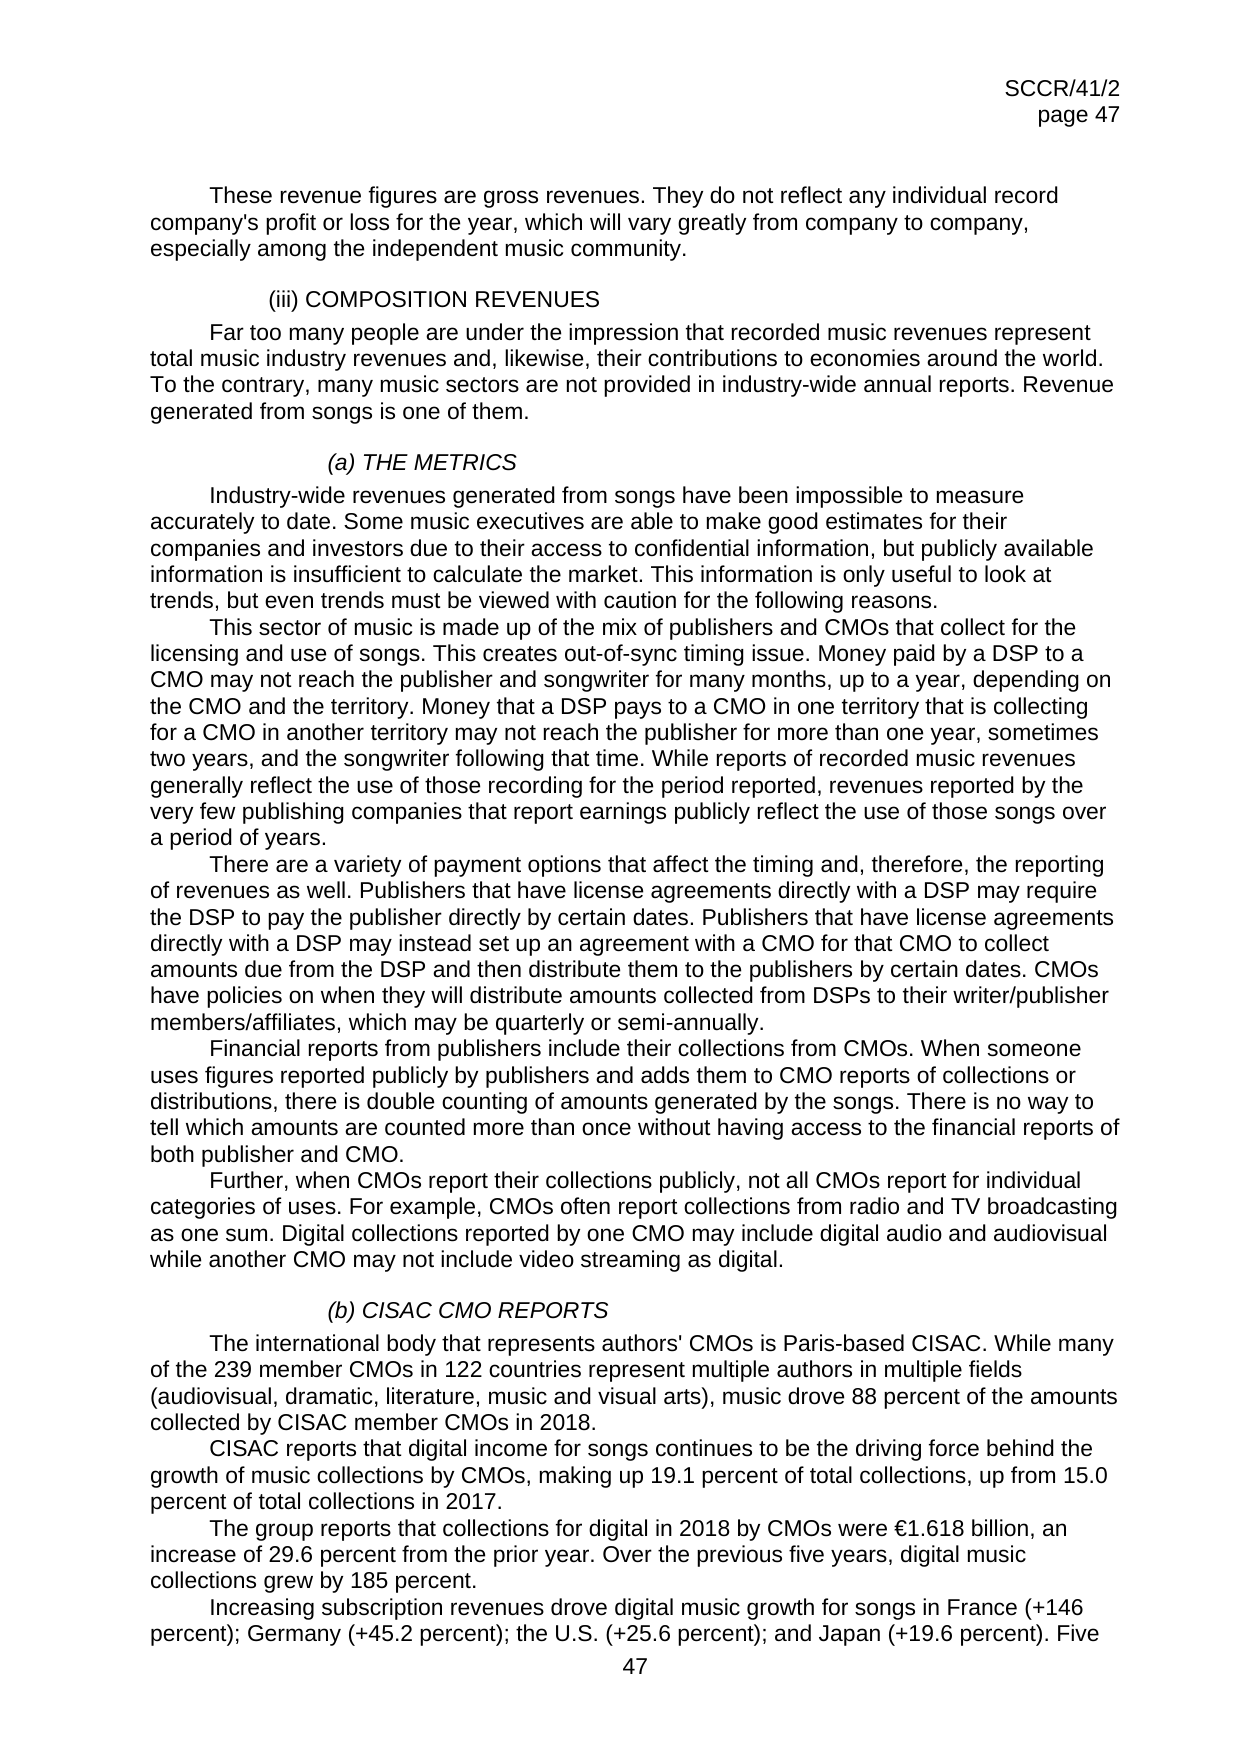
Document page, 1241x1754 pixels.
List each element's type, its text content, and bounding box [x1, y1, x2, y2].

text Industry-wide revenues generated from songs have been impossible to measure accurately to date. Some music executives are able to make good estimates for their companies and investors due to their access to confidential information, but publicly available information is insufficient to calculate the market. This information is only useful to look at trends, but even trends must be viewed with caution for the following reasons. [150, 482, 1120, 613]
text These revenue figures are gross revenues. They do not reflect any individual record company's profit or loss for the year, which will vary greatly from company to company, especially among the independent music community. [150, 182, 1120, 261]
text This sector of music is made up of the mix of publishers and CMOs that collect for the licensing and use of songs. This creates out-of-sync timing issue. Money paid by a DSP to a CMO may not reach the publisher and songwriter for many months, up to a year, depending on the CMO and the territory. Money that a DSP pays to a CMO in one territory that is collecting for a CMO in another territory may not reach the publisher for more than one year, sometimes two years, and the songwriter following that time. While reports of recorded music revenues generally reflect the use of those recording for the period reported, revenues reported by the very few publishing companies that report earnings publicly reflect the use of those songs over a period of years. [150, 613, 1120, 851]
text There are a variety of payment options that affect the timing and, therefore, the reporting of revenues as well. Publishers that have license agreements directly with a DSP may require the DSP to pay the publisher directly by certain dates. Publishers that have license agreements directly with a DSP may instead set up an agreement with a CMO for that CMO to collect amounts due from the DSP and then distribute them to the publishers by certain dates. CMOs have policies on when they will distribute amounts collected from DSPs to their writer/publisher members/affiliates, which may be quarterly or semi-annually. [150, 851, 1120, 1035]
subtitle (a) THE METRICS [150, 449, 1120, 476]
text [150, 1593, 1120, 1646]
text Far too many people are under the impression that recorded music revenues represent total music industry revenues and, likewise, their contributions to economies around the world. To the contrary, many music sectors are not provided in industry-wide annual reports. Revenue generated from songs is one of them. [150, 319, 1120, 424]
text The group reports that collections for digital in 2018 by CMOs were €1.618 billion, an increase of 29.6 percent from the prior year. Over the previous five years, digital music collections grew by 185 percent. [150, 1514, 1120, 1593]
text Further, when CMOs report their collections publicly, not all CMOs report for individual categories of uses. For example, CMOs often report collections from radio and TV broadcasting as one sum. Digital collections reported by one CMO may include digital audio and audiovisual while another CMO may not include video streaming as digital. [150, 1167, 1120, 1272]
text Financial reports from publishers include their collections from CMOs. When someone uses figures reported publicly by publishers and adds them to CMO reports of collections or distributions, there is double counting of amounts generated by the songs. There is no way to tell which amounts are counted more than once without having access to the financial reports of both publisher and CMO. [150, 1035, 1120, 1167]
subtitle (iii) COMPOSITION REVENUES [150, 286, 1120, 312]
subtitle (b) CISAC CMO REPORTS [150, 1297, 1120, 1324]
text CISAC reports that digital income for songs continues to be the driving force behind the growth of music collections by CMOs, making up 19.1 percent of total collections, up from 15.0 percent of total collections in 2017. [150, 1435, 1120, 1514]
text The international body that represents authors' CMOs is Paris-based CISAC. While many of the 239 member CMOs in 122 countries represent multiple authors in multiple fields (audiovisual, dramatic, literature, music and visual arts), music drove 88 percent of the amounts collected by CISAC member CMOs in 2018. [150, 1330, 1120, 1435]
